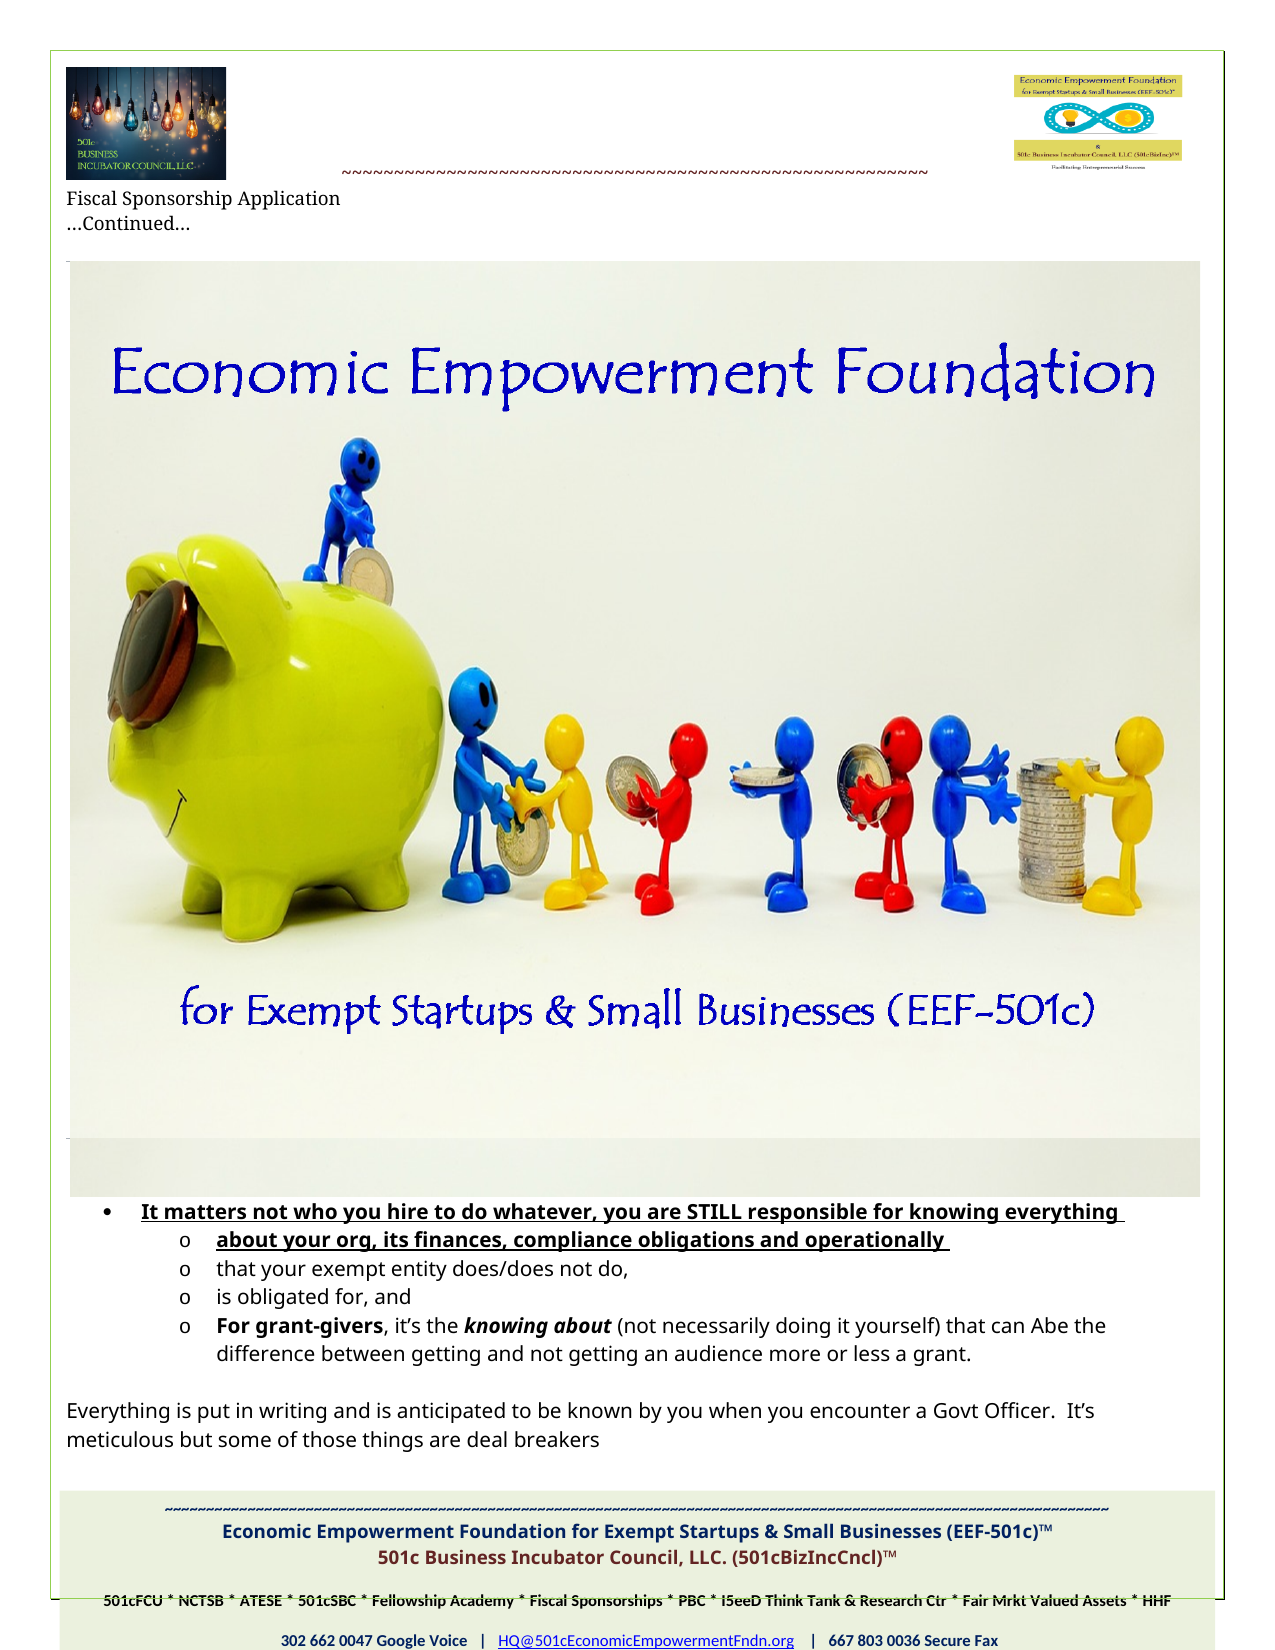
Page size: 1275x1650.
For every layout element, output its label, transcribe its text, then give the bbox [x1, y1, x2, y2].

list that your exempt entity does/does not do, [178, 1254, 1199, 1282]
list It matters not who you hire to do whatever, you are STILL responsible for knowing everything [103, 1197, 1199, 1225]
picture [66, 67, 227, 180]
picture [1005, 66, 1191, 180]
picture [66, 261, 1201, 1197]
list about your org, its finances, compliance obligations and operationally [178, 1225, 1199, 1254]
text Everything is put in writing and is anticipated to be known by you when you encounter a Govt Officer. It’s meticulous but some of those things are deal breakers [66, 1396, 1199, 1453]
list For grant-givers, it’s the knowing about (not necessarily doing it yourself) that can Abe the difference between getting and not getting an audience more or less a grant. [178, 1311, 1199, 1368]
list is obligated for, and [178, 1282, 1199, 1311]
